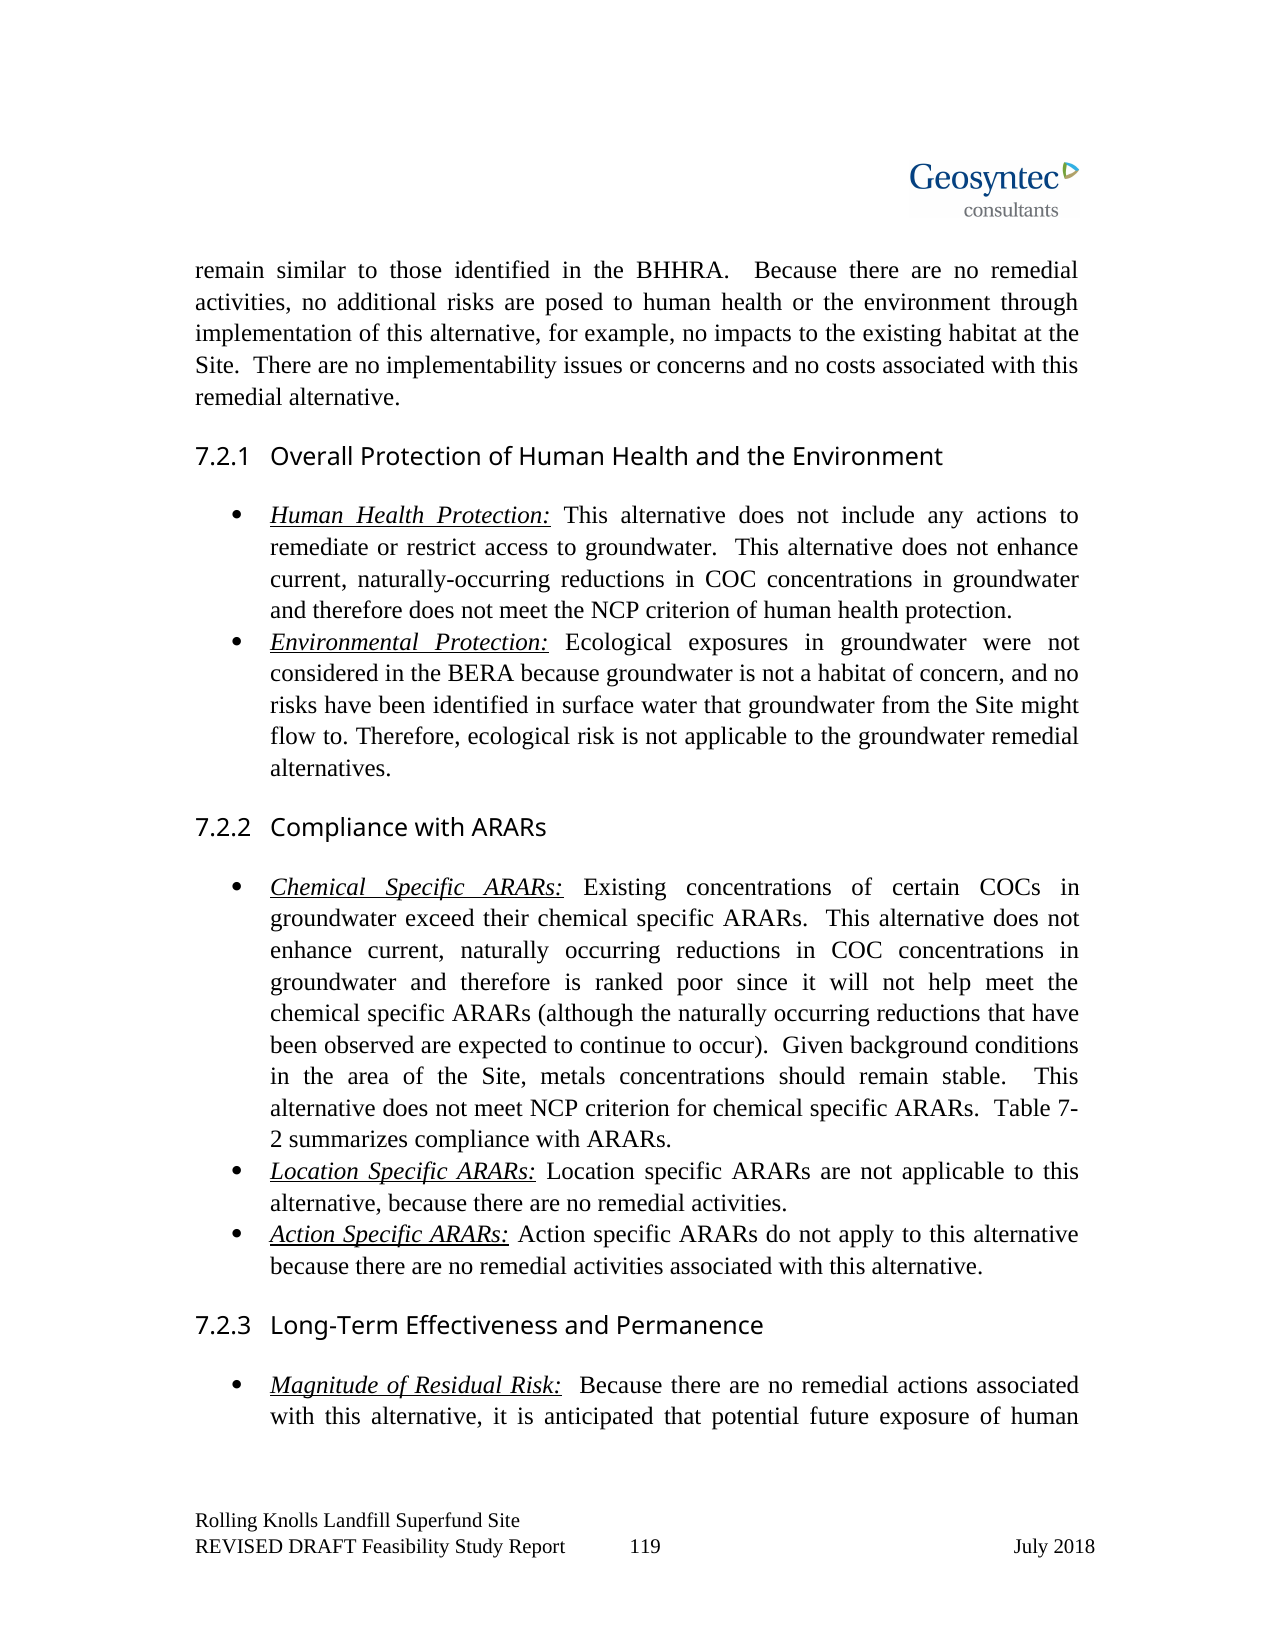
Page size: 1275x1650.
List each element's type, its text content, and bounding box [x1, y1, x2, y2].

list Action Specific ARARs: Action specific ARARs do not apply to this alternative because there are no remedial activities associated with this alternative. [232, 1219, 1080, 1279]
subtitle 7.2.3 Long-Term Effectiveness and Permanence [195, 1307, 1080, 1341]
picture [908, 160, 1080, 218]
subtitle 7.2.2 Compliance with ARARs [195, 809, 1080, 844]
list Human Health Protection: This alternative does not include any actions to remediate or restrict access to groundwater. This alternative does not enhance current, naturally-occurring reductions in COC concentrations in groundwater and therefore does not meet the NCP criterion of human health protection. [232, 501, 1080, 624]
list Environmental Protection: Ecological exposures in groundwater were not considered in the BERA because groundwater is not a habitat of concern, and no risks have been identified in surface water that groundwater from the Site might flow to. Therefore, ecological risk is not applicable to the groundwater remedial alternatives. [232, 627, 1080, 782]
subtitle 7.2.1 Overall Protection of Human Health and the Environment [195, 438, 1080, 472]
list Chemical Specific ARARs: Existing concentrations of certain COCs in groundwater exceed their chemical specific ARARs. This alternative does not enhance current, naturally occurring reductions in COC concentrations in groundwater and therefore is ranked poor since it will not help meet the chemical specific ARARs (although the naturally occurring reductions that have been observed are expected to continue to occur). Given background conditions in the area of the Site, metals concentrations should remain stable. This alternative does not meet NCP criterion for chemical specific ARARs. Table 7-2 summarizes compliance with ARARs. [232, 872, 1080, 1153]
list Location Specific ARARs: Location specific ARARs are not applicable to this alternative, because there are no remedial activities. [232, 1156, 1080, 1216]
